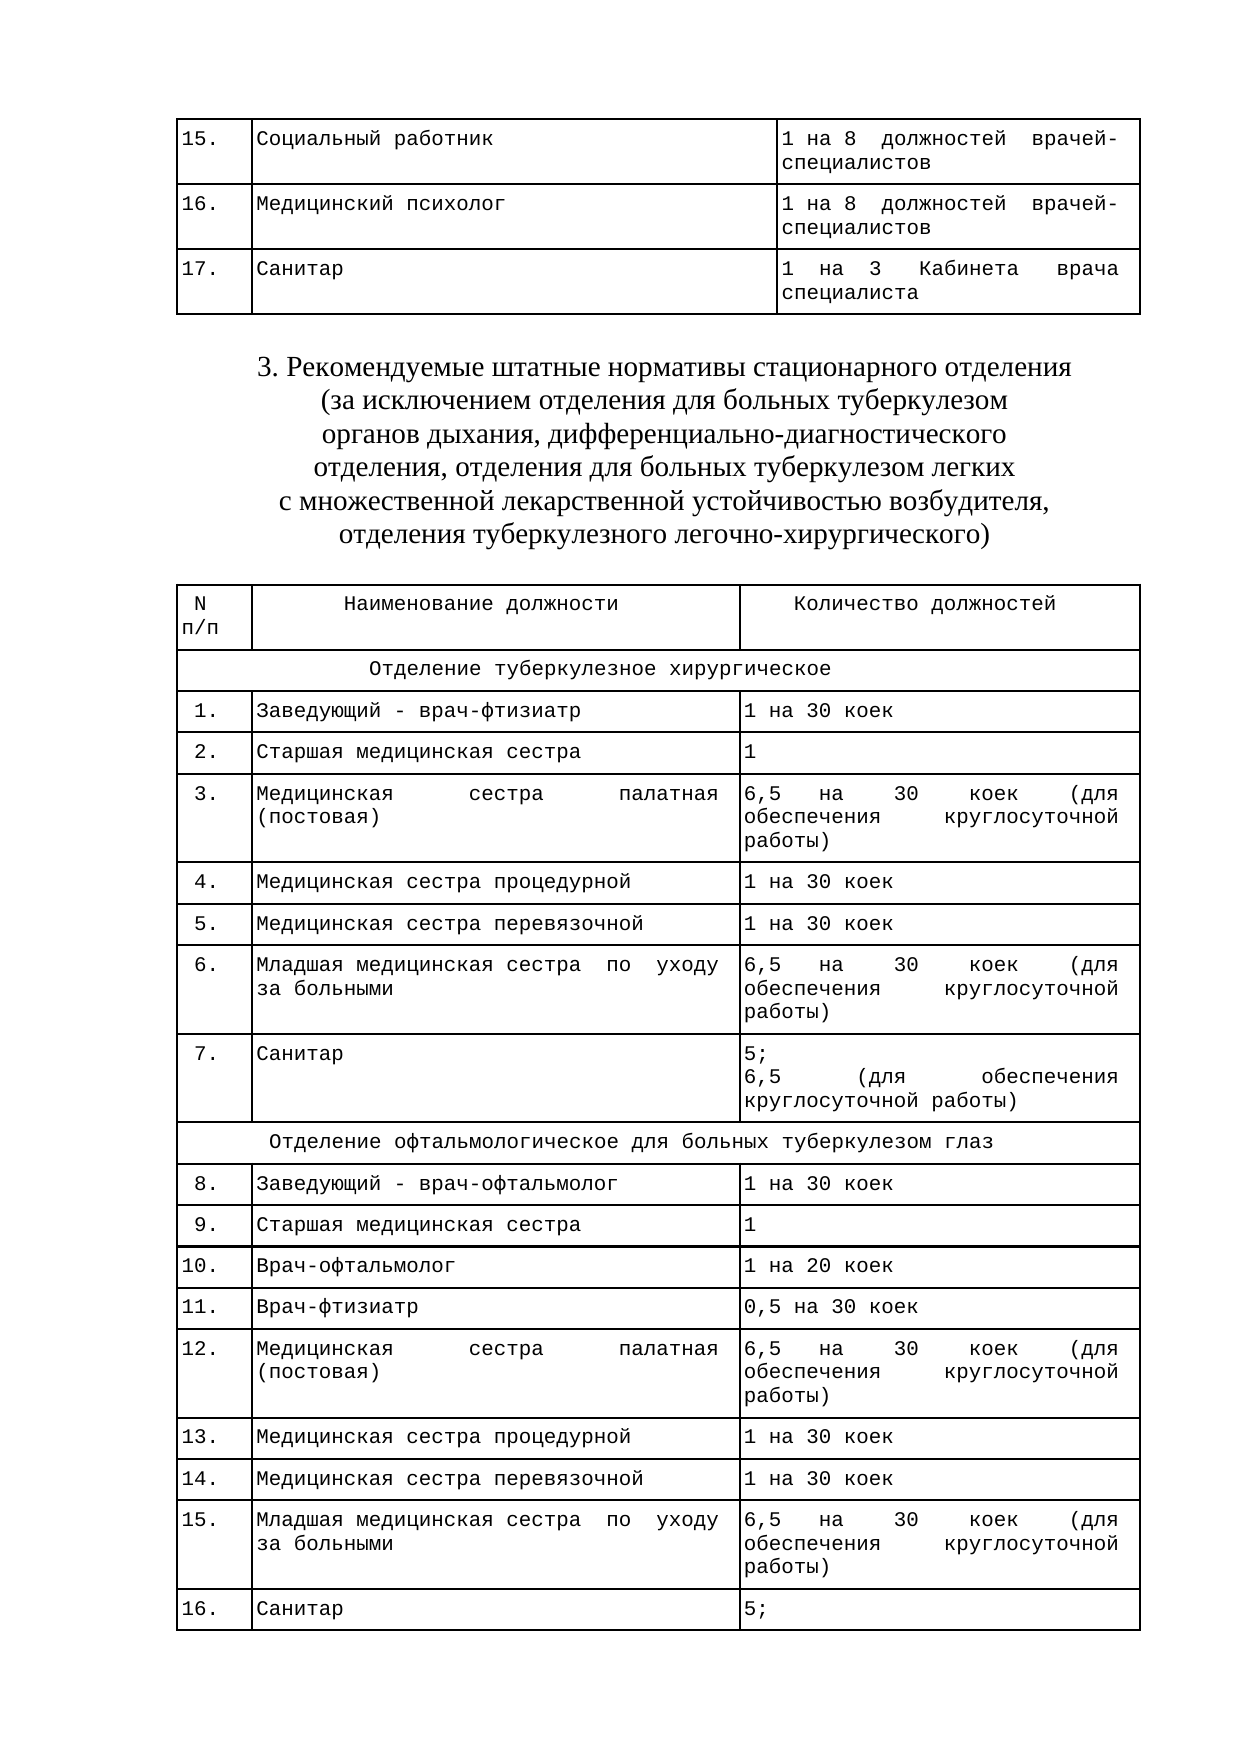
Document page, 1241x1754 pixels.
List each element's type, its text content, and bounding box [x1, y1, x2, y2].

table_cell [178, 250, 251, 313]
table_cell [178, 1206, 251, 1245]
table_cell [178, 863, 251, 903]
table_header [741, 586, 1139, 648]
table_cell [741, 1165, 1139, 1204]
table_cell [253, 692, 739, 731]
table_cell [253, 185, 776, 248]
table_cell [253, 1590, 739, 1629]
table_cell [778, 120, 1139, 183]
text (за исключением отделения для больных туберкулезом [177, 382, 1152, 416]
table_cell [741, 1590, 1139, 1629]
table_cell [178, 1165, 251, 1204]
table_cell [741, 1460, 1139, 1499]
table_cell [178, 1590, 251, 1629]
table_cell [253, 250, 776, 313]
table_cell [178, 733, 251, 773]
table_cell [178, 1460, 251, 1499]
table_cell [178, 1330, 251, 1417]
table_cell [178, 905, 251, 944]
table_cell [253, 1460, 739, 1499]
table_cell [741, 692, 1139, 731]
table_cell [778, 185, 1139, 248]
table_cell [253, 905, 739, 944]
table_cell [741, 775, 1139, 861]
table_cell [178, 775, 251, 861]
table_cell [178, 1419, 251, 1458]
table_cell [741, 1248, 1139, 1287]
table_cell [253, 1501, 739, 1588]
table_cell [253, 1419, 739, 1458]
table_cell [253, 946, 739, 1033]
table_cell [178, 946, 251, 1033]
text 3. Рекомендуемые штатные нормативы стационарного отделения [177, 349, 1152, 382]
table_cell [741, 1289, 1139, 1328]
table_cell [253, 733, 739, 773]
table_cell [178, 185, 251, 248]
text отделения туберкулезного легочно-хирургического) [177, 516, 1152, 550]
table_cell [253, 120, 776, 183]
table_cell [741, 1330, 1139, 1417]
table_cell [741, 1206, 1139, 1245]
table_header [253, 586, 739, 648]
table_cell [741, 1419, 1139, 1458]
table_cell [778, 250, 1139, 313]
text органов дыхания, дифференциально-диагностического [177, 416, 1152, 449]
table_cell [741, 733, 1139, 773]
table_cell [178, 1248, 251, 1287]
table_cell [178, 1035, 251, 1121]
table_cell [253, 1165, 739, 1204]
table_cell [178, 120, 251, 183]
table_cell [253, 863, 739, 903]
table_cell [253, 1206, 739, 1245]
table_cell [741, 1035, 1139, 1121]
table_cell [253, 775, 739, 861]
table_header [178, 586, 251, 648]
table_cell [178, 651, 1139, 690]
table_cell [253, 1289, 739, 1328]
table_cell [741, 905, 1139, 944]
text с множественной лекарственной устойчивостью возбудителя, [177, 483, 1152, 516]
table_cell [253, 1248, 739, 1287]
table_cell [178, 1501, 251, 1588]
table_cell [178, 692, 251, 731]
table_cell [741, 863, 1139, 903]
text отделения, отделения для больных туберкулезом легких [177, 449, 1152, 483]
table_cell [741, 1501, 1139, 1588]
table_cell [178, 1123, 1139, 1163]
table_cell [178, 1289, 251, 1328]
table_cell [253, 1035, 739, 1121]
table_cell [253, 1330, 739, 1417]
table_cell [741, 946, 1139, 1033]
